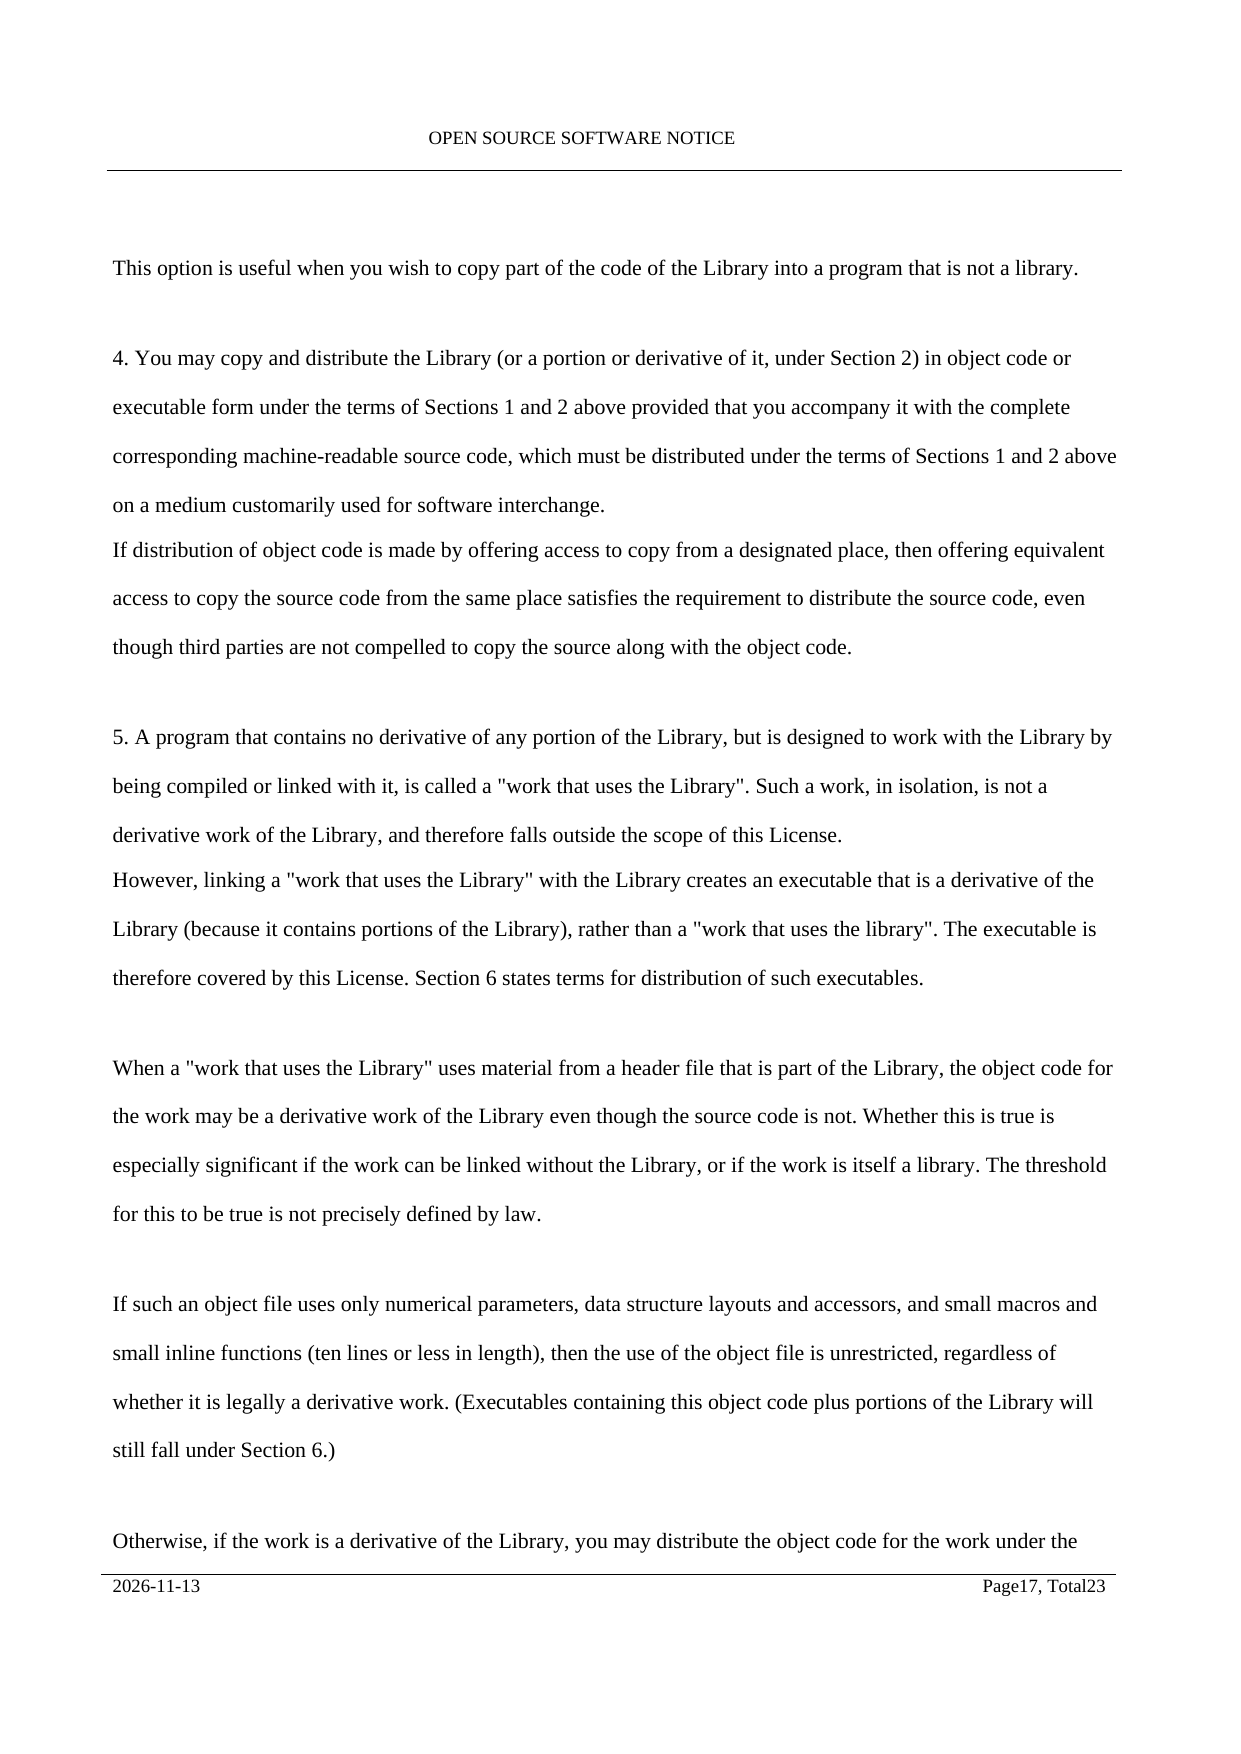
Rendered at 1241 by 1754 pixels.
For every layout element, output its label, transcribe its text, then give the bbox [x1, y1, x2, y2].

text 5. A program that contains no derivative of any portion of the Library, but is designed to work with the Library by being compiled or linked with it, is called a "work that uses the Library". Such a work, in isolation, is not a derivative work of the Library, and therefore falls outside the scope of this License. [112, 721, 1128, 851]
text If such an object file uses only numerical parameters, data structure layouts and accessors, and small macros and small inline functions (ten lines or less in length), then the use of the object file is unrestricted, regardless of whether it is legally a derivative work. (Executables containing this object code plus portions of the Library will still fall under Section 6.) [112, 1287, 1128, 1466]
text If distribution of object code is made by offering access to copy from a designated place, then offering equivalent access to copy the source code from the same place satisfies the requirement to distribute the source code, even though third parties are not compelled to copy the source along with the object code. [112, 533, 1128, 663]
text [112, 1524, 1128, 1556]
text However, linking a "work that uses the Library" with the Library creates an executable that is a derivative of the Library (because it contains portions of the Library), rather than a "work that uses the library". The executable is therefore covered by this License. Section 6 states terms for distribution of such executables. [112, 863, 1128, 993]
text 4. You may copy and distribute the Library (or a portion or derivative of it, under Section 2) in object code or executable form under the terms of Sections 1 and 2 above provided that you accompany it with the complete corresponding machine-readable source code, which must be distributed under the terms of Sections 1 and 2 above on a medium customarily used for software interchange. [112, 342, 1128, 520]
text When a "work that uses the Library" uses material from a header file that is part of the Library, the object code for the work may be a derivative work of the Library even though the source code is not. Whether this is true is especially significant if the work can be linked without the Library, or if the work is itself a library. The threshold for this to be true is not precisely defined by law. [112, 1051, 1128, 1230]
text This option is useful when you wish to copy part of the code of the Library into a program that is not a library. [112, 251, 1128, 284]
